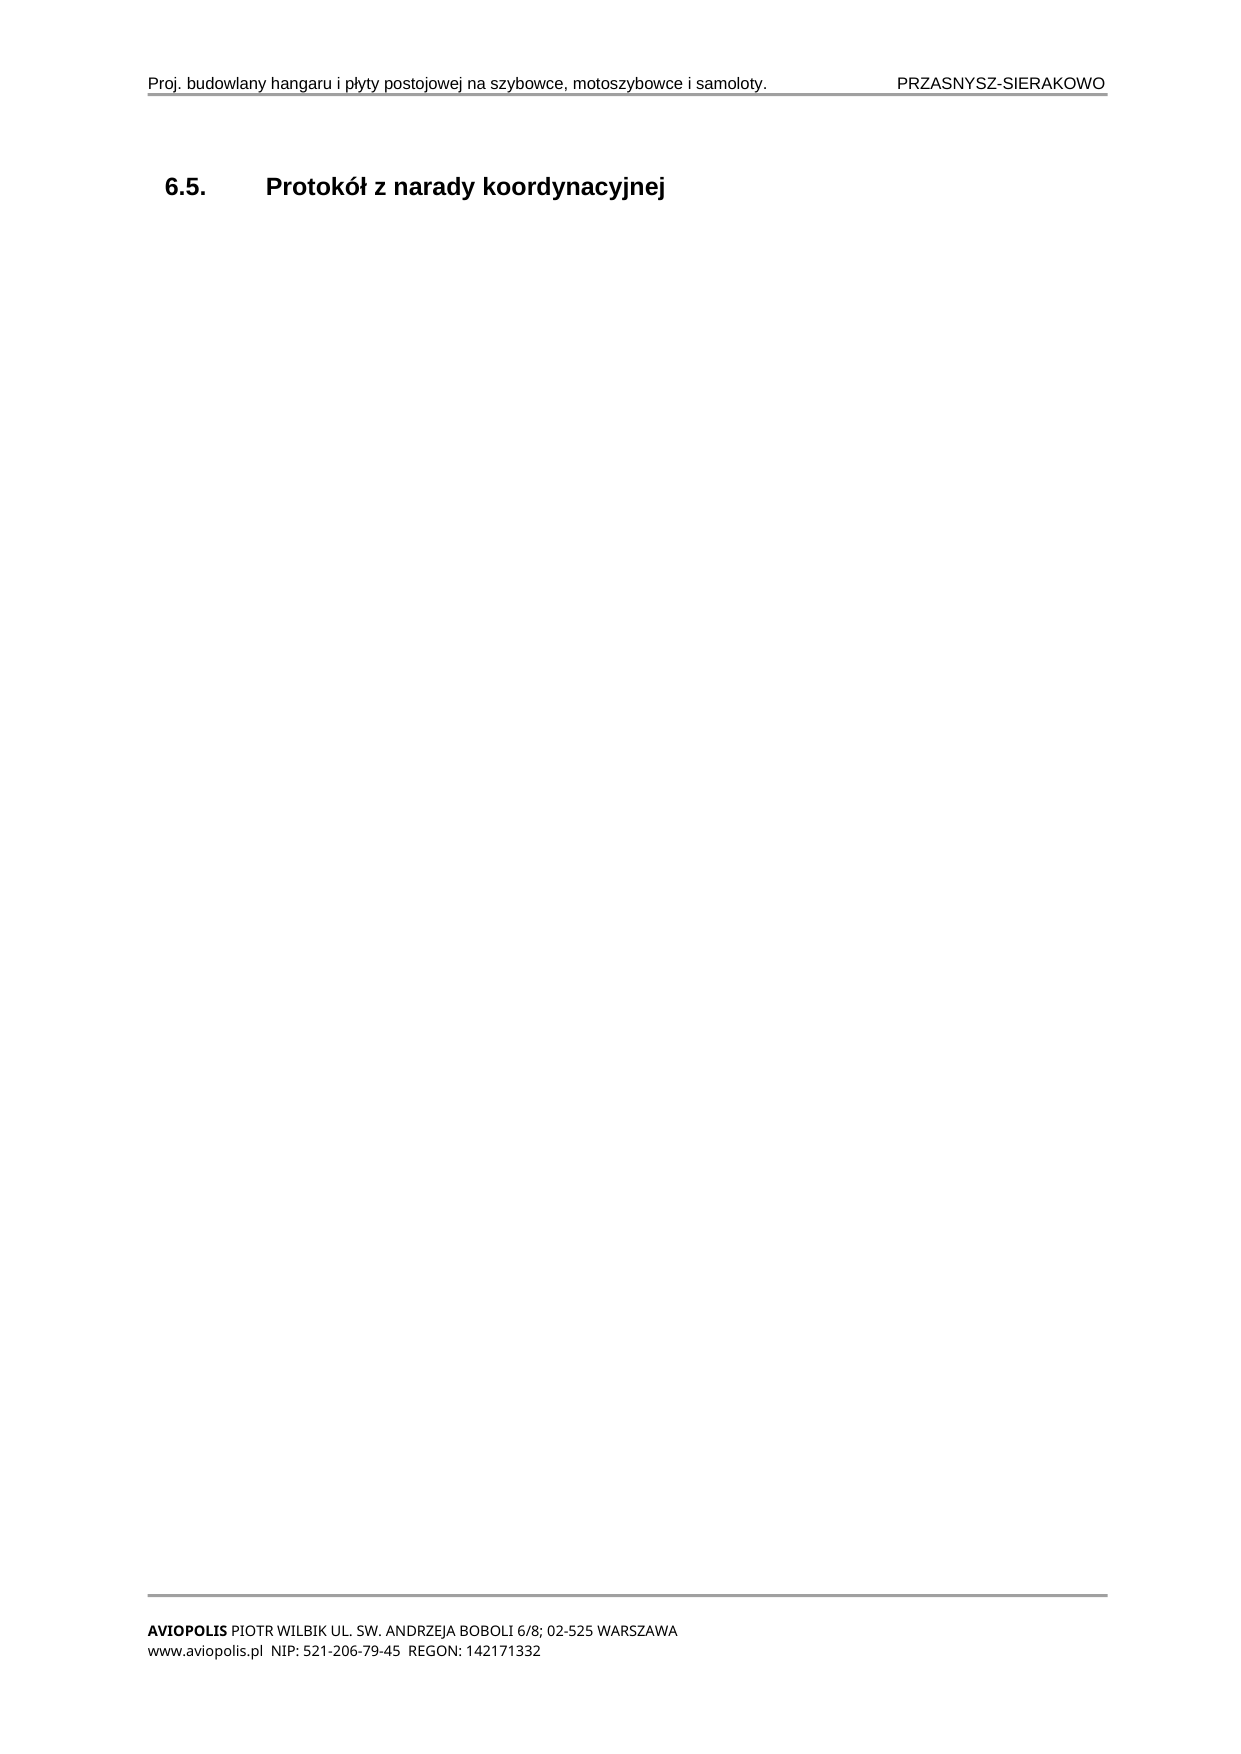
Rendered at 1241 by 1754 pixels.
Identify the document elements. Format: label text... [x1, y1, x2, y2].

subtitle Protokół z narady koordynacyjnej [206, 172, 1107, 201]
